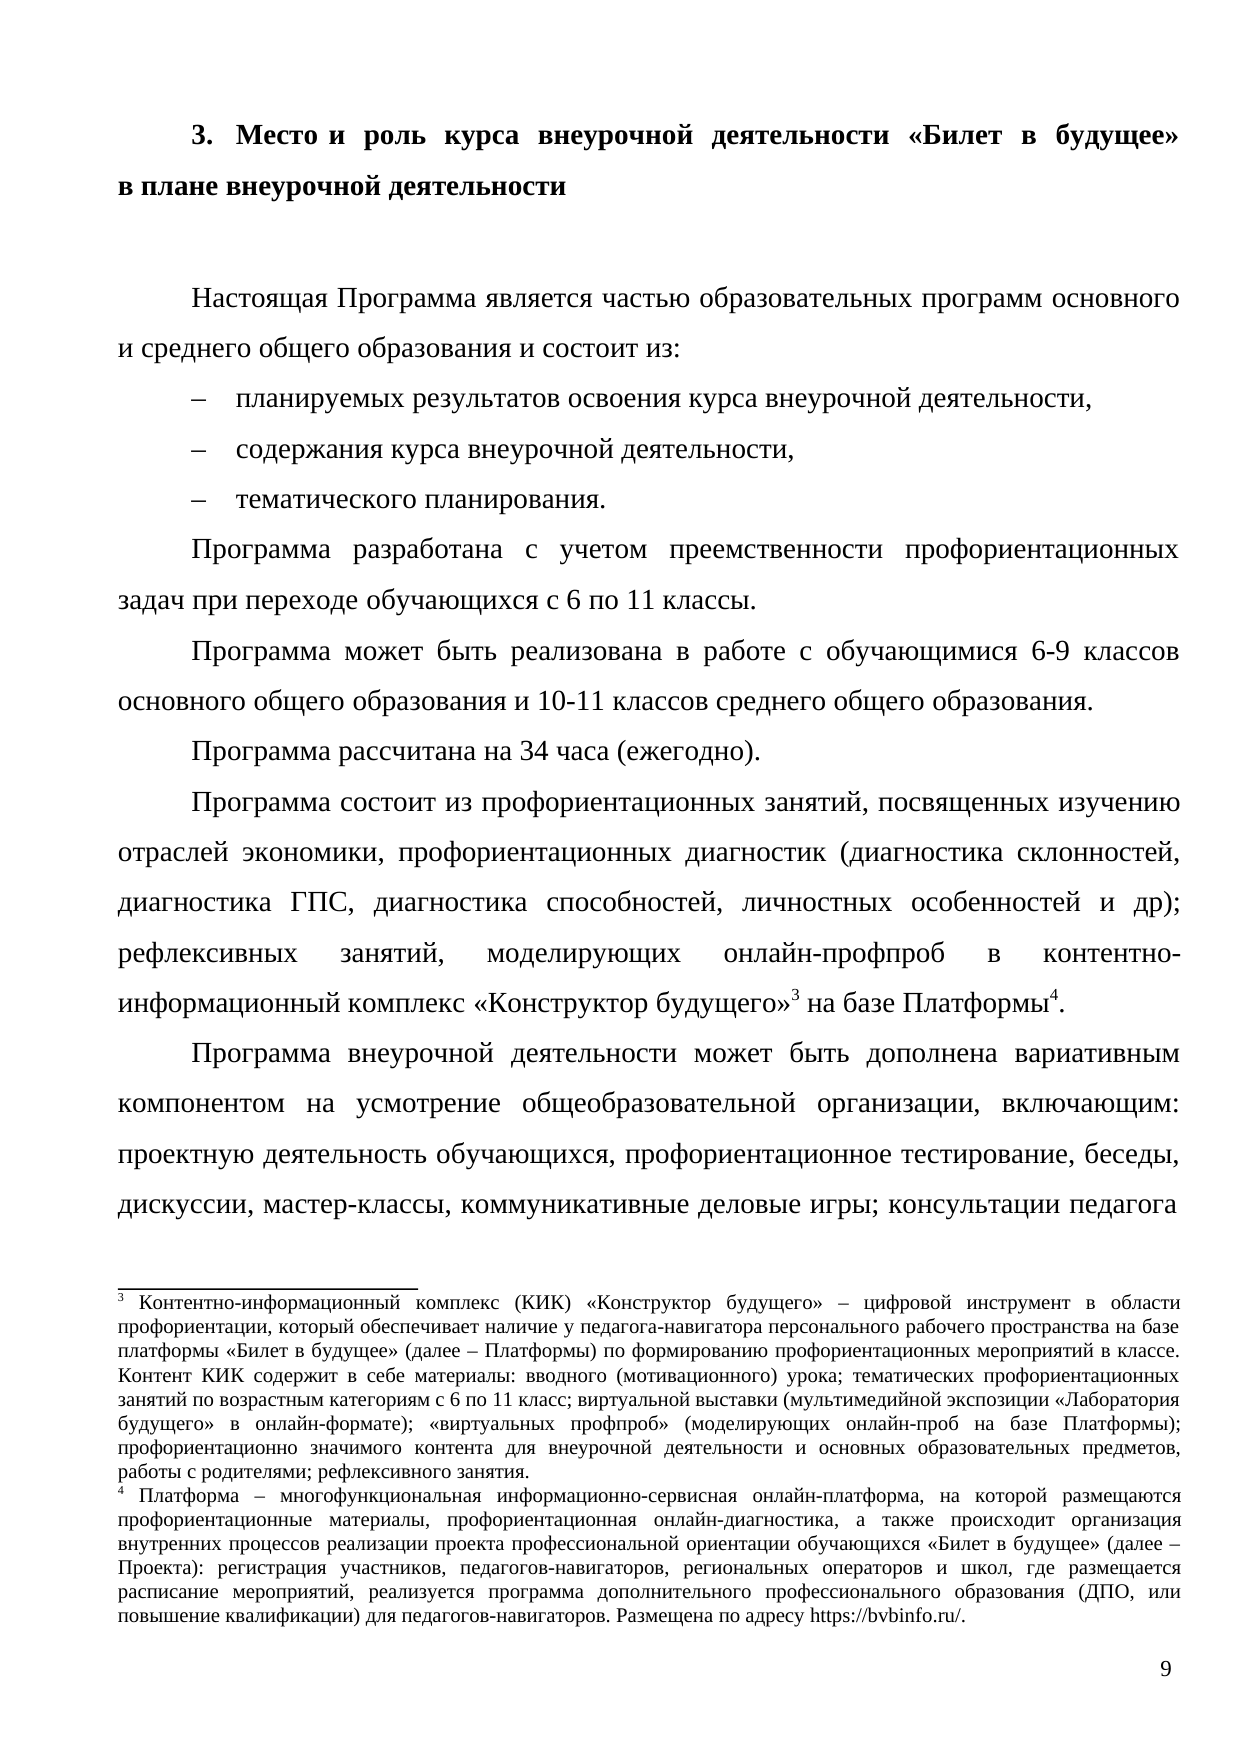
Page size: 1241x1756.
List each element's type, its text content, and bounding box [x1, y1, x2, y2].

list содержания курса внеурочной деятельности, [191, 431, 1194, 465]
text 4 Платформа – многофункциональная информационно-сервисная онлайн-платформа, на которой размещаются профориентационные материалы, профориентационная онлайн-диагностика, а также происходит организация внутренних процессов реализации проекта профессиональной ориентации обучающихся «Билет в будущее» (далее – Проекта): регистрация участников, педагогов-навигаторов, региональных операторов и школ, где размещается расписание мероприятий, реализуется программа дополнительного профессионального образования (ДПО, или повышение квалификации) для педагогов-навигаторов. Размещена по адресу https://bvbinfo.ru/. [118, 1483, 1181, 1627]
list планируемых результатов освоения курса внеурочной деятельности, [191, 381, 1194, 414]
subtitle Место и роль курса внеурочной деятельности «Билет в будущее» в плане внеурочной деятельности [118, 117, 1179, 202]
text 3 Контентно-информационный комплекс (КИК) «Конструктор будущего» – цифровой инструмент в области профориентации, который обеспечивает наличие у педагога-навигатора персонального рабочего пространства на базе платформы «Билет в будущее» (далее – Платформы) по формированию профориентационных мероприятий в классе. Контент КИК содержит в себе материалы: вводного (мотивационного) урока; тематических профориентационных занятий по возрастным категориям с 6 по 11 класс; виртуальной выставки (мультимедийной экспозиции «Лаборатория будущего» в онлайн-формате); «виртуальных профпроб» (моделирующих онлайн-проб на базе Платформы); профориентационно значимого контента для внеурочной деятельности и основных образовательных предметов, работы с родителями; рефлексивного занятия. [118, 1290, 1181, 1483]
text Программа разработана с учетом преемственности профориентационных задач при переходе обучающихся с 6 по 11 классы. [118, 532, 1179, 616]
text Программа внеурочной деятельности может быть дополнена вариативным компонентом на усмотрение общеобразовательной организации, включающим: проектную деятельность обучающихся, профориентационное тестирование, беседы, дискуссии, мастер-классы, коммуникативные деловые игры; консультации педагога [118, 1035, 1180, 1220]
list тематического планирования. [191, 481, 1194, 515]
text Программа может быть реализована в работе с обучающимися 6-9 классов основного общего образования и 10-11 классов среднего общего образования. [118, 633, 1181, 717]
text Программа рассчитана на 34 часа (ежегодно). [191, 733, 1194, 767]
text Настоящая Программа является частью образовательных программ основного и среднего общего образования и состоит из: [118, 280, 1181, 364]
text Программа состоит из профориентационных занятий, посвященных изучению отраслей экономики, профориентационных диагностик (диагностика склонностей, диагностика ГПС, диагностика способностей, личностных особенностей и др); рефлексивных занятий, моделирующих онлайн-профпроб в контентно- информационный комплекс «Конструктор будущего»3 на базе Платформы4. [118, 784, 1181, 1018]
